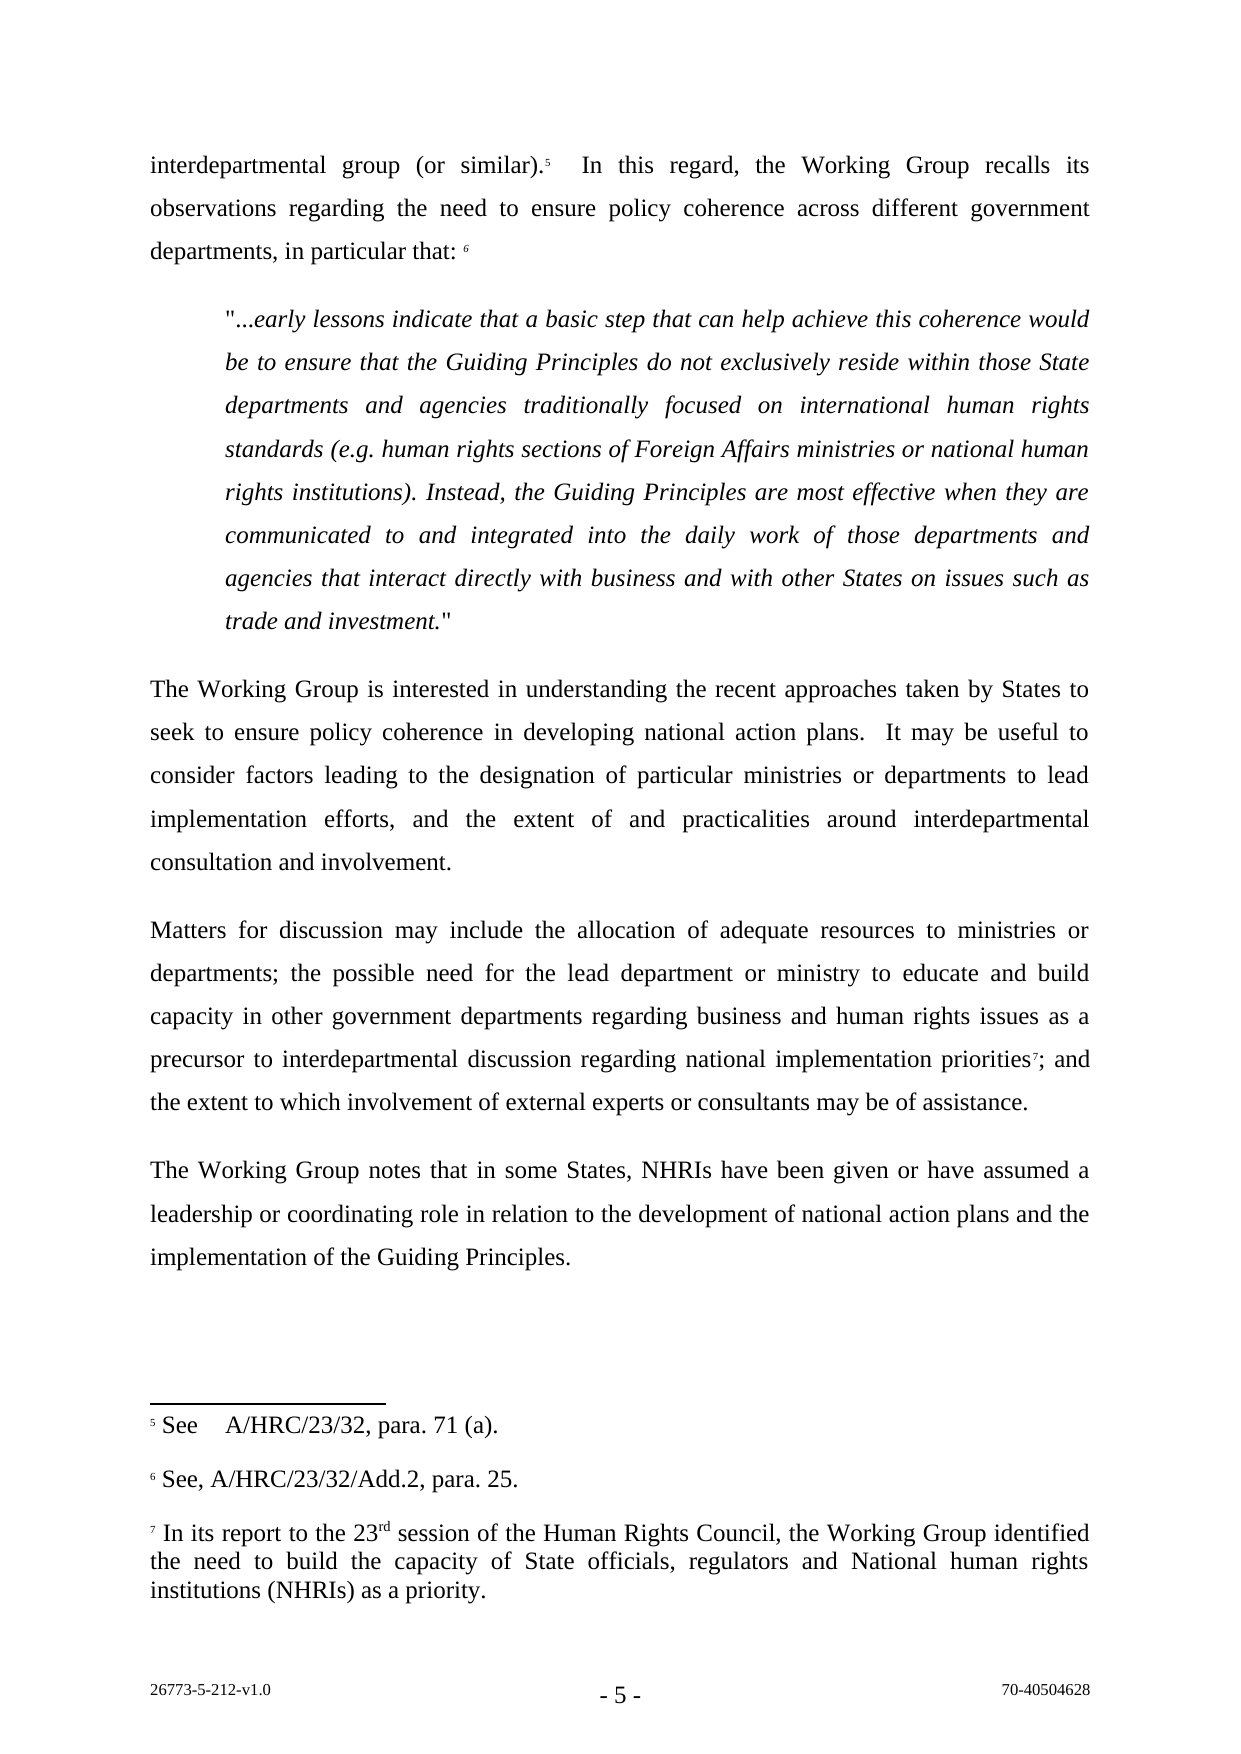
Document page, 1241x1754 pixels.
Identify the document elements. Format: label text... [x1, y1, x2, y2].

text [150, 150, 1090, 265]
text The Working Group notes that in some States, NHRIs have been given or have assumed a leadership or coordinating role in relation to the development of national action plans and the implementation of the Guiding Principles. [150, 1156, 1090, 1271]
text The Working Group is interested in understanding the recent approaches taken by States to seek to ensure policy coherence in developing national action plans. It may be useful to consider factors leading to the designation of particular ministries or departments to lead implementation efforts, and the extent of and practicalities around interdepartmental consultation and involvement. [150, 674, 1090, 876]
text Matters for discussion may include the allocation of adequate resources to ministries or departments; the possible need for the lead department or ministry to educate and build capacity in other government departments regarding business and human rights issues as a precursor to interdepartmental discussion regarding national implementation priorities; and the extent to which involvement of external experts or consultants may be of assistance. [150, 915, 1090, 1116]
text "...early lessons indicate that a basic step that can help achieve this coherence would be to ensure that the Guiding Principles do not exclusively reside within those State departments and agencies traditionally focused on international human rights standards (e.g. human rights sections of Foreign Affairs ministries or national human rights institutions). Instead, the Guiding Principles are most effective when they are communicated to and integrated into the daily work of those departments and agencies that interact directly with business and with other States on issues such as trade and investment." [225, 304, 1090, 635]
